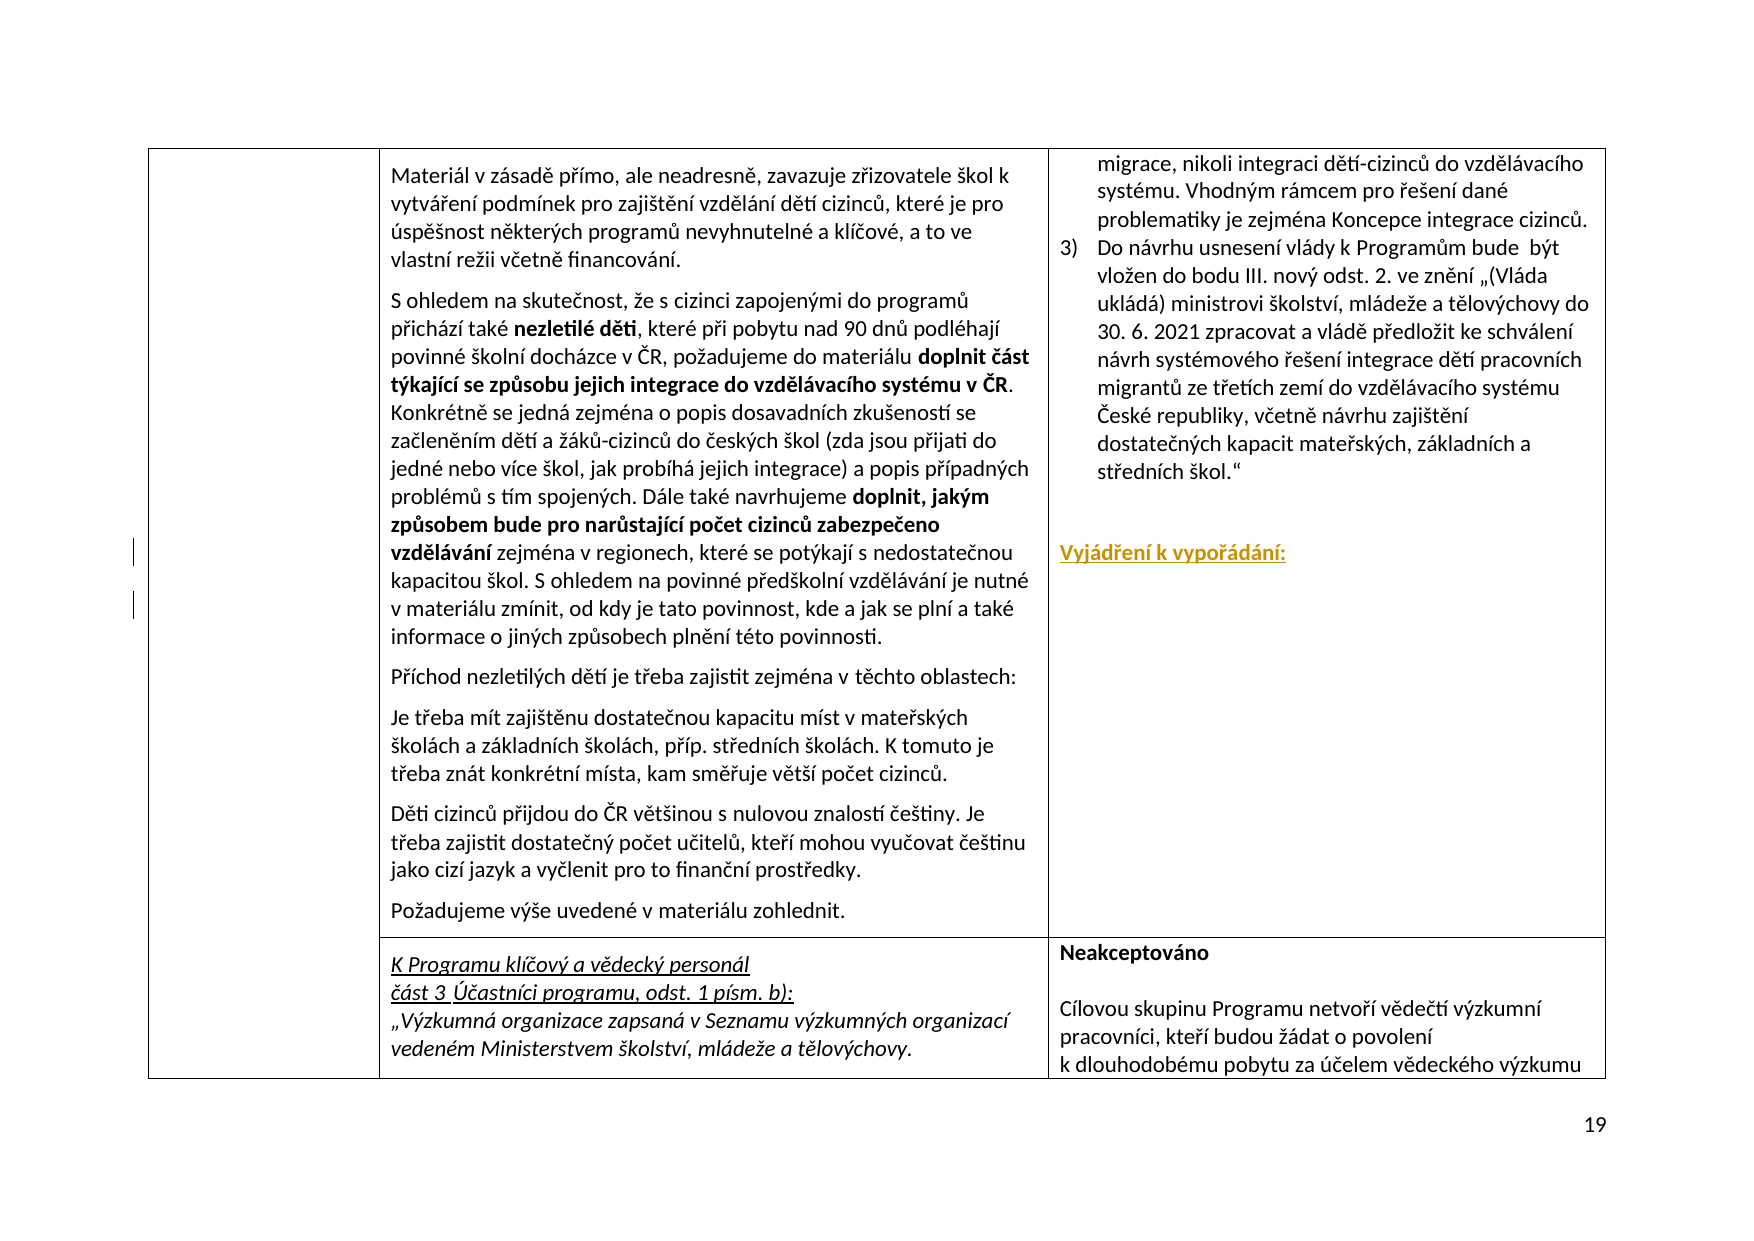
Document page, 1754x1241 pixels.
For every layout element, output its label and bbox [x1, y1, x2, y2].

table_cell [1049, 149, 1605, 937]
table_cell [1049, 938, 1605, 1078]
table_cell [380, 938, 1048, 1078]
table_cell [380, 149, 1048, 937]
table_cell [149, 149, 379, 1078]
